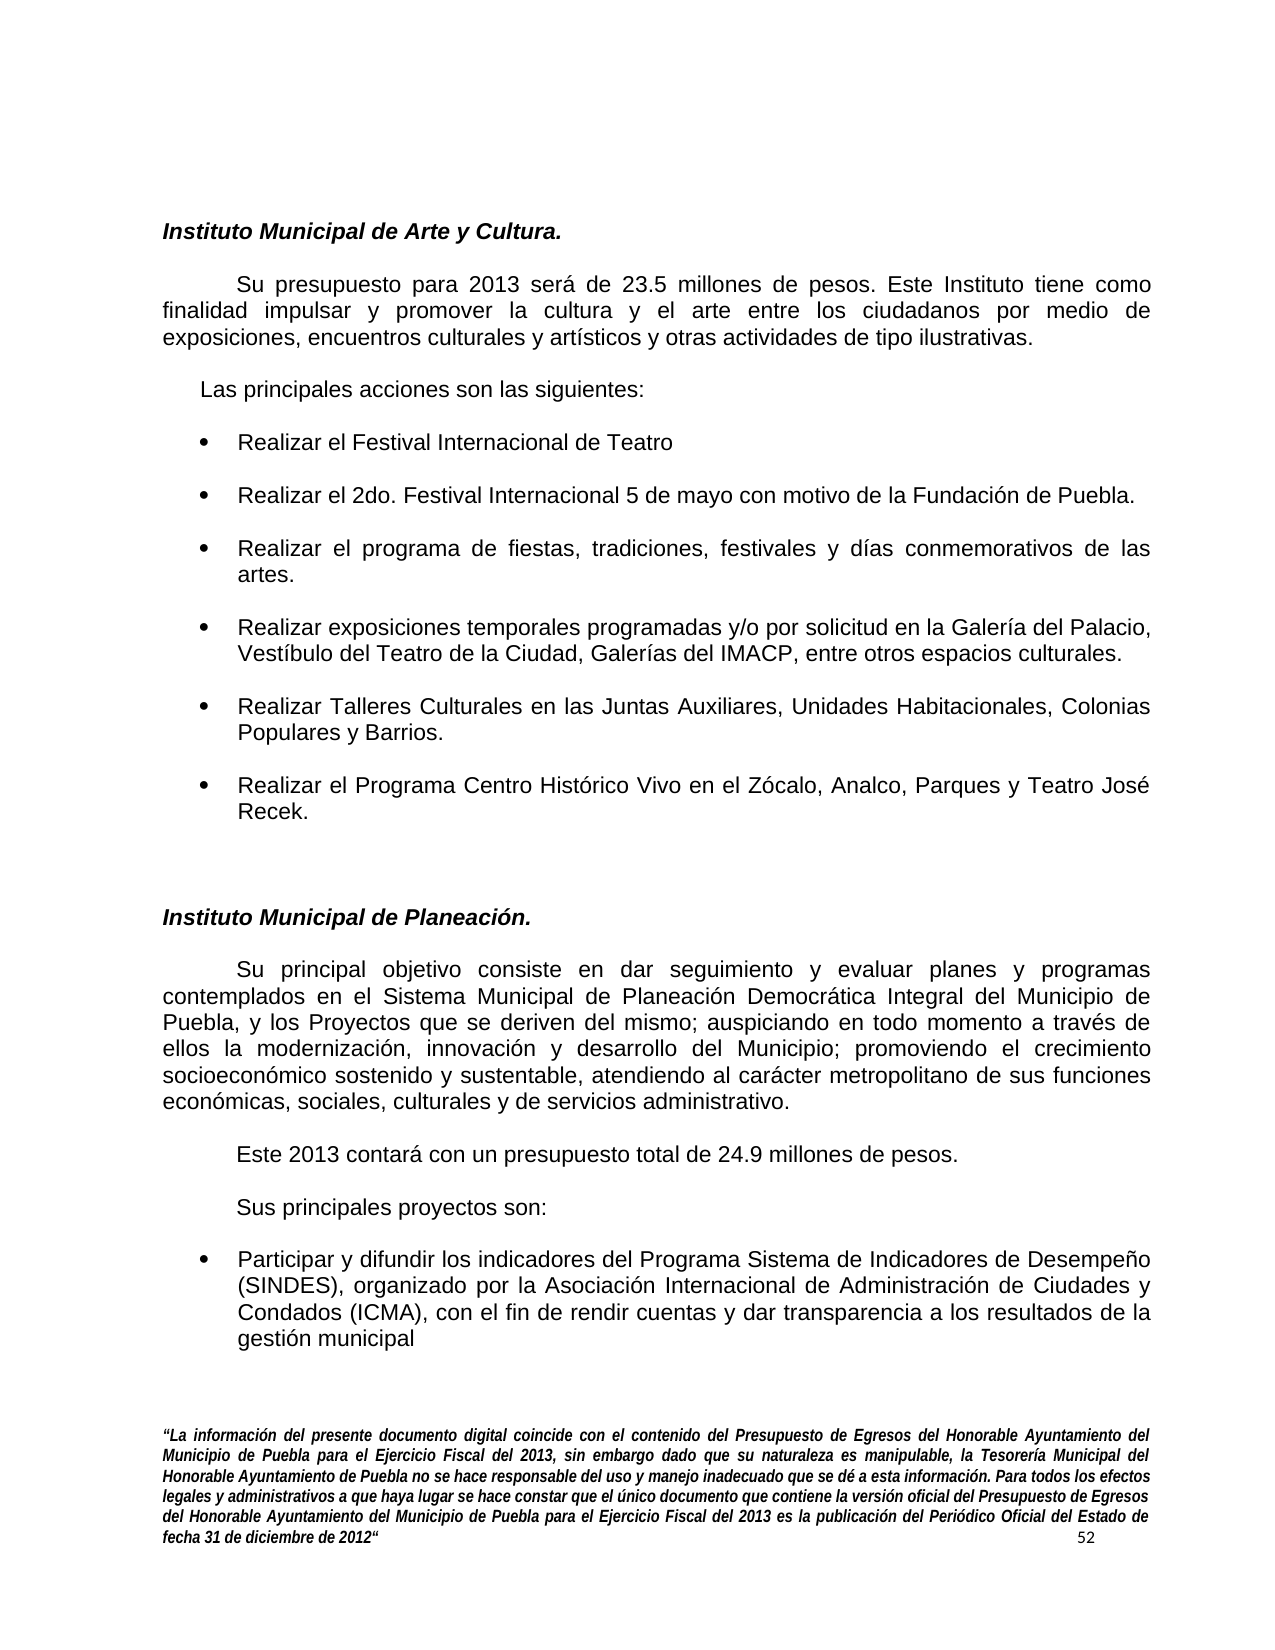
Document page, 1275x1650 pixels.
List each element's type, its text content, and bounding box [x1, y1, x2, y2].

text Su principal objetivo consiste en dar seguimiento y evaluar planes y programas contemplados en el Sistema Municipal de Planeación Democrática Integral del Municipio de Puebla, y los Proyectos que se deriven del mismo; auspiciando en todo momento a través de ellos la modernización, innovación y desarrollo del Municipio; promoviendo el crecimiento socioeconómico sostenido y sustentable, atendiendo al carácter metropolitano de sus funciones económicas, sociales, culturales y de servicios administrativo. [162, 956, 1152, 1114]
list Realizar el Festival Internacional de Teatro [200, 429, 1152, 456]
list Realizar el programa de fiestas, tradiciones, festivales y días conmemorativos de las artes. [200, 534, 1152, 587]
list Realizar el 2do. Festival Internacional 5 de mayo con motivo de la Fundación de Puebla. [200, 482, 1152, 508]
text Instituto Municipal de Arte y Cultura. [162, 218, 1152, 245]
text Las principales acciones son las siguientes: [162, 376, 1152, 403]
list Realizar Talleres Culturales en las Juntas Auxiliares, Unidades Habitacionales, Colonias Populares y Barrios. [200, 693, 1152, 745]
text Su presupuesto para 2013 será de 23.5 millones de pesos. Este Instituto tiene como finalidad impulsar y promover la cultura y el arte entre los ciudadanos por medio de exposiciones, encuentros culturales y artísticos y otras actividades de tipo ilustrativas. [162, 271, 1152, 350]
text Sus principales proyectos son: [162, 1193, 1152, 1220]
text Este 2013 contará con un presupuesto total de 24.9 millones de pesos. [162, 1141, 1152, 1167]
list Realizar el Programa Centro Histórico Vivo en el Zócalo, Analco, Parques y Teatro José Recek. [200, 772, 1152, 824]
list Realizar exposiciones temporales programadas y/o por solicitud en la Galería del Palacio, Vestíbulo del Teatro de la Ciudad, Galerías del IMACP, entre otros espacios culturales. [200, 614, 1152, 666]
text Instituto Municipal de Planeación. [162, 903, 1152, 930]
list Participar y difundir los indicadores del Programa Sistema de Indicadores de Desempeño (SINDES), organizado por la Asociación Internacional de Administración de Ciudades y Condados (ICMA), con el fin de rendir cuentas y dar transparencia a los resultados de la gestión municipal [200, 1246, 1152, 1352]
